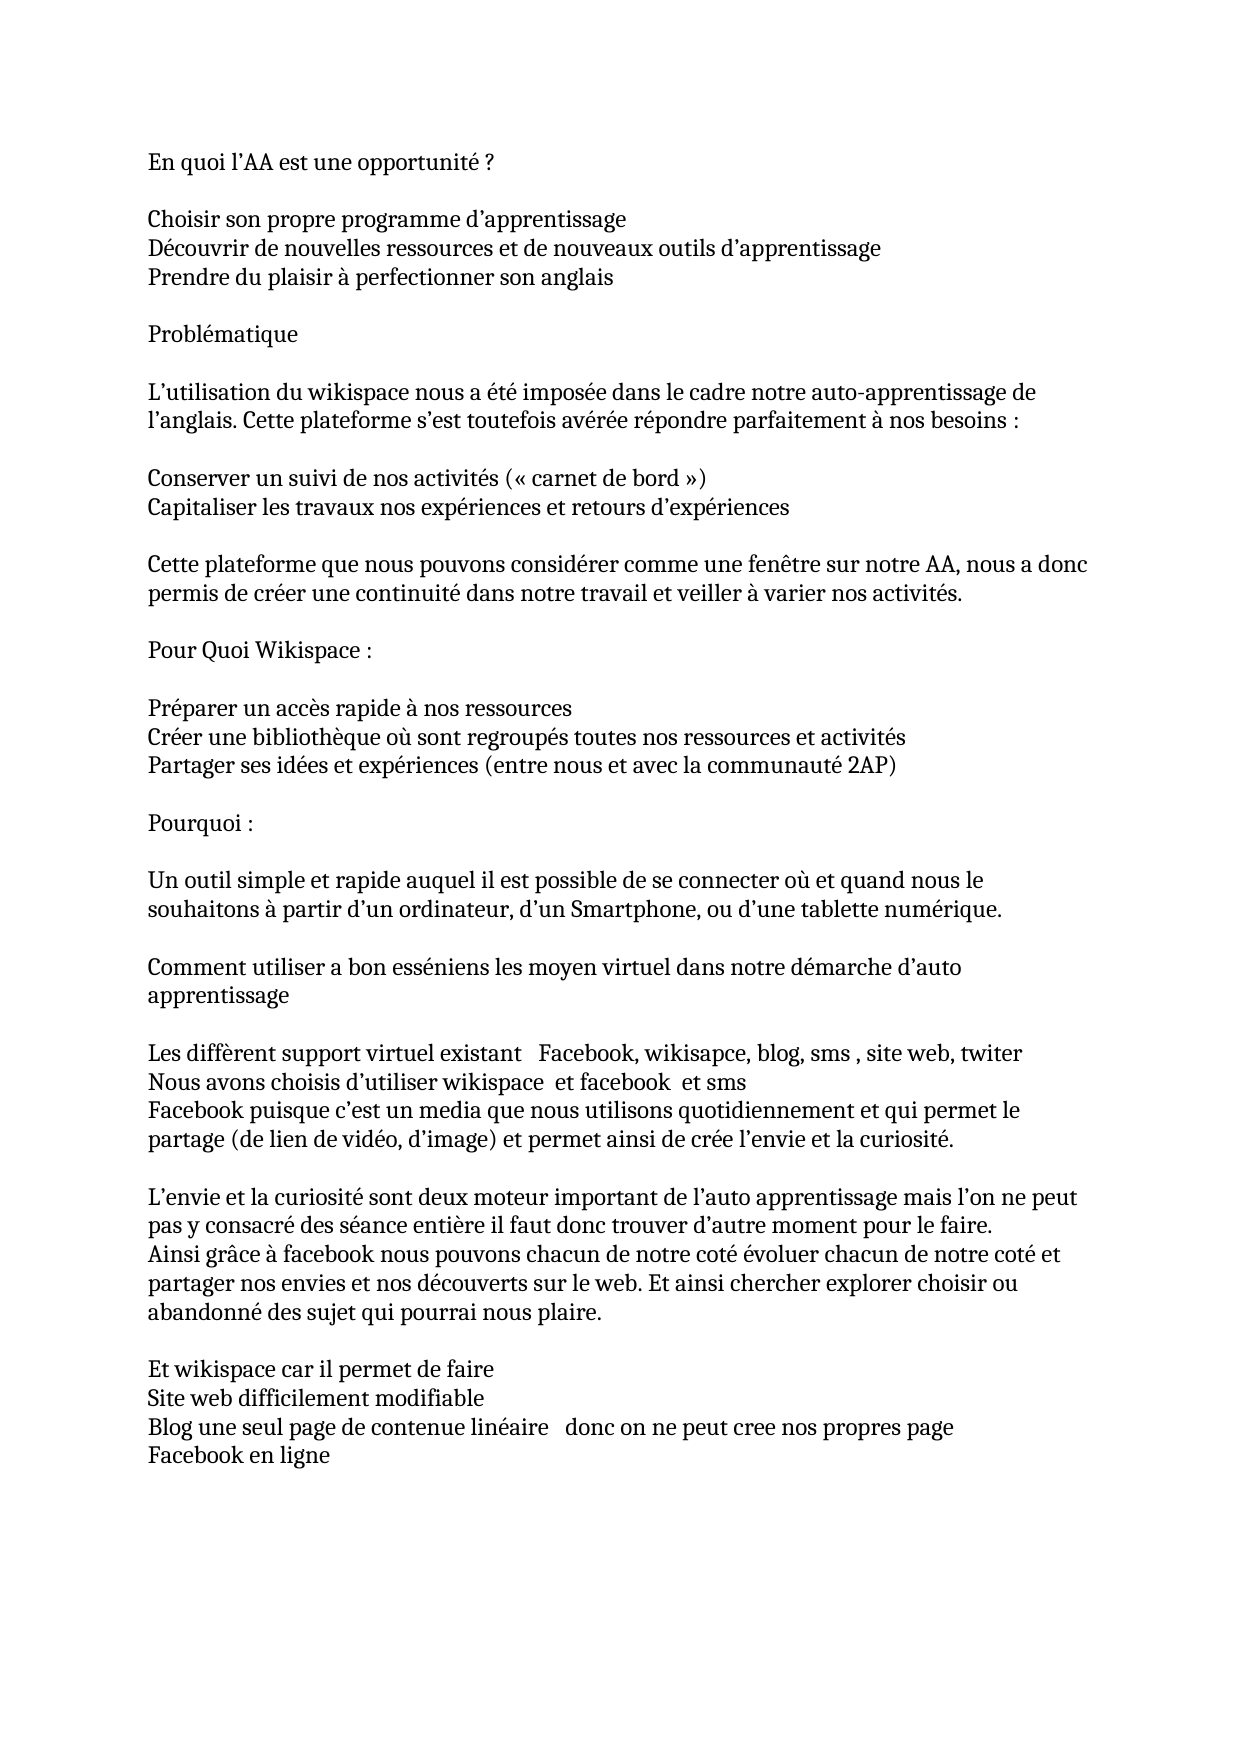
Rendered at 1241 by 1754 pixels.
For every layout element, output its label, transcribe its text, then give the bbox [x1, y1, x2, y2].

text Découvrir de nouvelles ressources et de nouveaux outils d’apprentissage [148, 234, 1093, 263]
text Problématique [148, 320, 1093, 349]
text En quoi l’AA est une opportunité ? [148, 148, 1093, 176]
text Cette plateforme que nous pouvons considérer comme une fenêtre sur notre AA, nous a donc permis de créer une continuité dans notre travail et veiller à varier nos activités. [148, 550, 1093, 608]
text L’envie et la curiosité sont deux moteur important de l’auto apprentissage mais l’on ne peut pas y consacré des séance entière il faut donc trouver d’autre moment pour le faire. [148, 1183, 1093, 1240]
text L’utilisation du wikispace nous a été imposée dans le cadre notre auto-apprentissage de l’anglais. Cette plateforme s’est toutefois avérée répondre parfaitement à nos besoins : [148, 378, 1093, 435]
text Pourquoi : [148, 809, 1093, 838]
text Capitaliser les travaux nos expériences et retours d’expériences [148, 493, 1093, 521]
text Et wikispace car il permet de faire [148, 1355, 1093, 1384]
text Préparer un accès rapide à nos ressources [148, 694, 1093, 723]
text Partager ses idées et expériences (entre nous et avec la communauté 2AP) [148, 751, 1093, 780]
text Choisir son propre programme d’apprentissage [148, 205, 1093, 234]
text Conserver un suivi de nos activités (« carnet de bord ») [148, 464, 1093, 493]
text Facebook puisque c’est un media que nous utilisons quotidiennement et qui permet le partage (de lien de vidéo, d’image) et permet ainsi de crée l’envie et la curiosité. [148, 1096, 1093, 1154]
text Comment utiliser a bon esséniens les moyen virtuel dans notre démarche d’auto apprentissage [148, 953, 1093, 1010]
text Pour Quoi Wikispace : [148, 636, 1093, 665]
text Ainsi grâce à facebook nous pouvons chacun de notre coté évoluer chacun de notre coté et partager nos envies et nos découverts sur le web. Et ainsi chercher explorer choisir ou abandonné des sujet qui pourrai nous plaire. [148, 1240, 1093, 1326]
text Site web difficilement modifiable [148, 1384, 1093, 1413]
text Prendre du plaisir à perfectionner son anglais [148, 263, 1093, 291]
text Facebook en ligne [148, 1441, 1093, 1470]
text Nous avons choisis d’utiliser wikispace et facebook et sms [148, 1068, 1093, 1096]
text Créer une bibliothèque où sont regroupés toutes nos ressources et activités [148, 723, 1093, 751]
text Un outil simple et rapide auquel il est possible de se connecter où et quand nous le souhaitons à partir d’un ordinateur, d’un Smartphone, ou d’une tablette numérique. [148, 866, 1093, 924]
text Les diffèrent support virtuel existant Facebook, wikisapce, blog, sms , site web, twiter [148, 1039, 1093, 1068]
text Blog une seul page de contenue linéaire donc on ne peut cree nos propres page [148, 1413, 1093, 1441]
